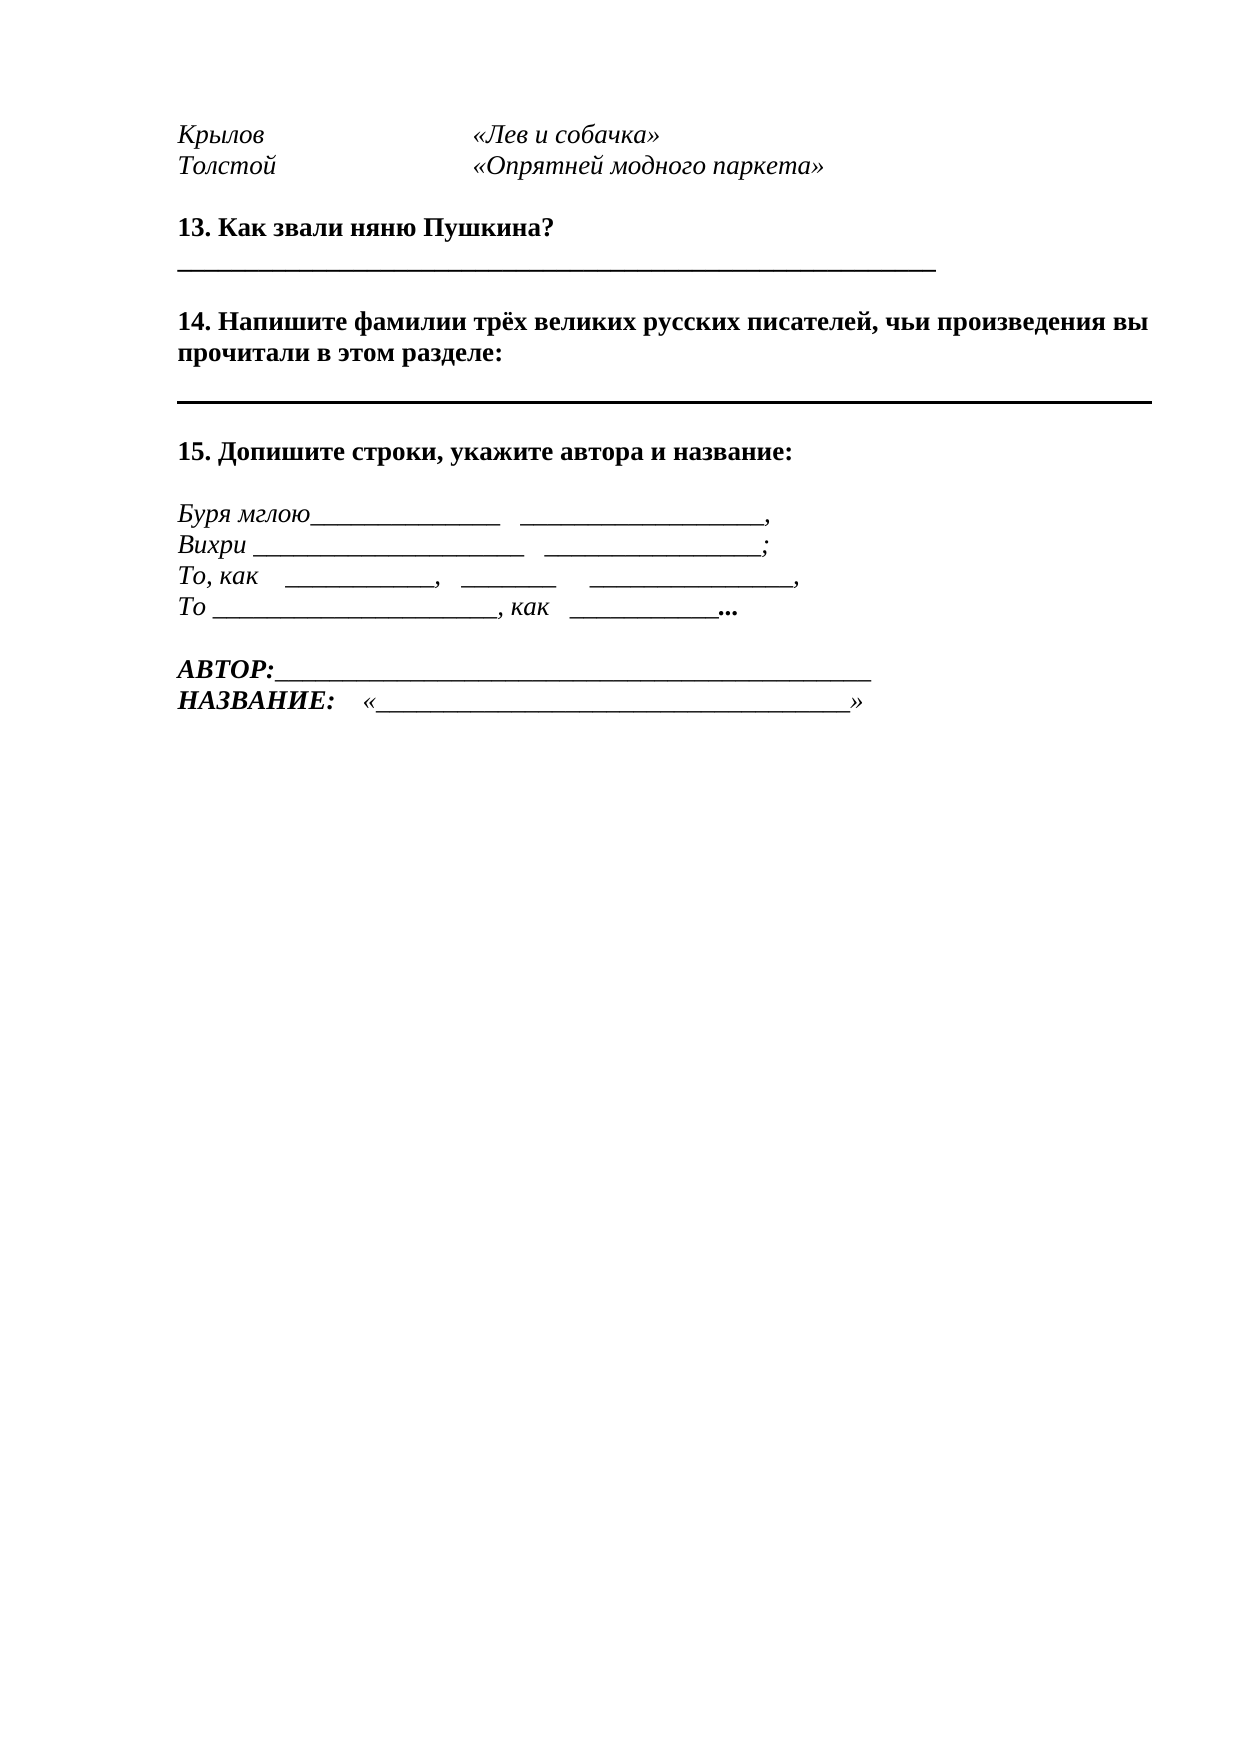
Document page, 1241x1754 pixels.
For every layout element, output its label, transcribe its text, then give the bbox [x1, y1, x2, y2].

text Крылов «Лев и собачка» [177, 118, 1152, 149]
text 14. Напишите фамилии трёх великих русских писателей, чьи произведения вы прочитали в этом разделе: [177, 305, 1152, 367]
text НАЗВАНИЕ: «___________________________________» [177, 684, 1152, 715]
text Толстой «Опрятней модного паркета» [177, 149, 1152, 180]
text Буря мглою______________ __________________, [177, 497, 1152, 528]
text То _____________________, как ___________... [177, 591, 1152, 622]
text Вихри ____________________ ________________; [177, 528, 1152, 559]
text 13. Как звали няню Пушкина? [177, 212, 1152, 243]
text ________________________________________________________ [177, 243, 1152, 274]
text 15. Допишите строки, укажите автора и название: [177, 435, 1152, 466]
text То, как ___________, _______ _______________, [177, 559, 1152, 591]
text АВТОР:____________________________________________ [177, 653, 1152, 684]
